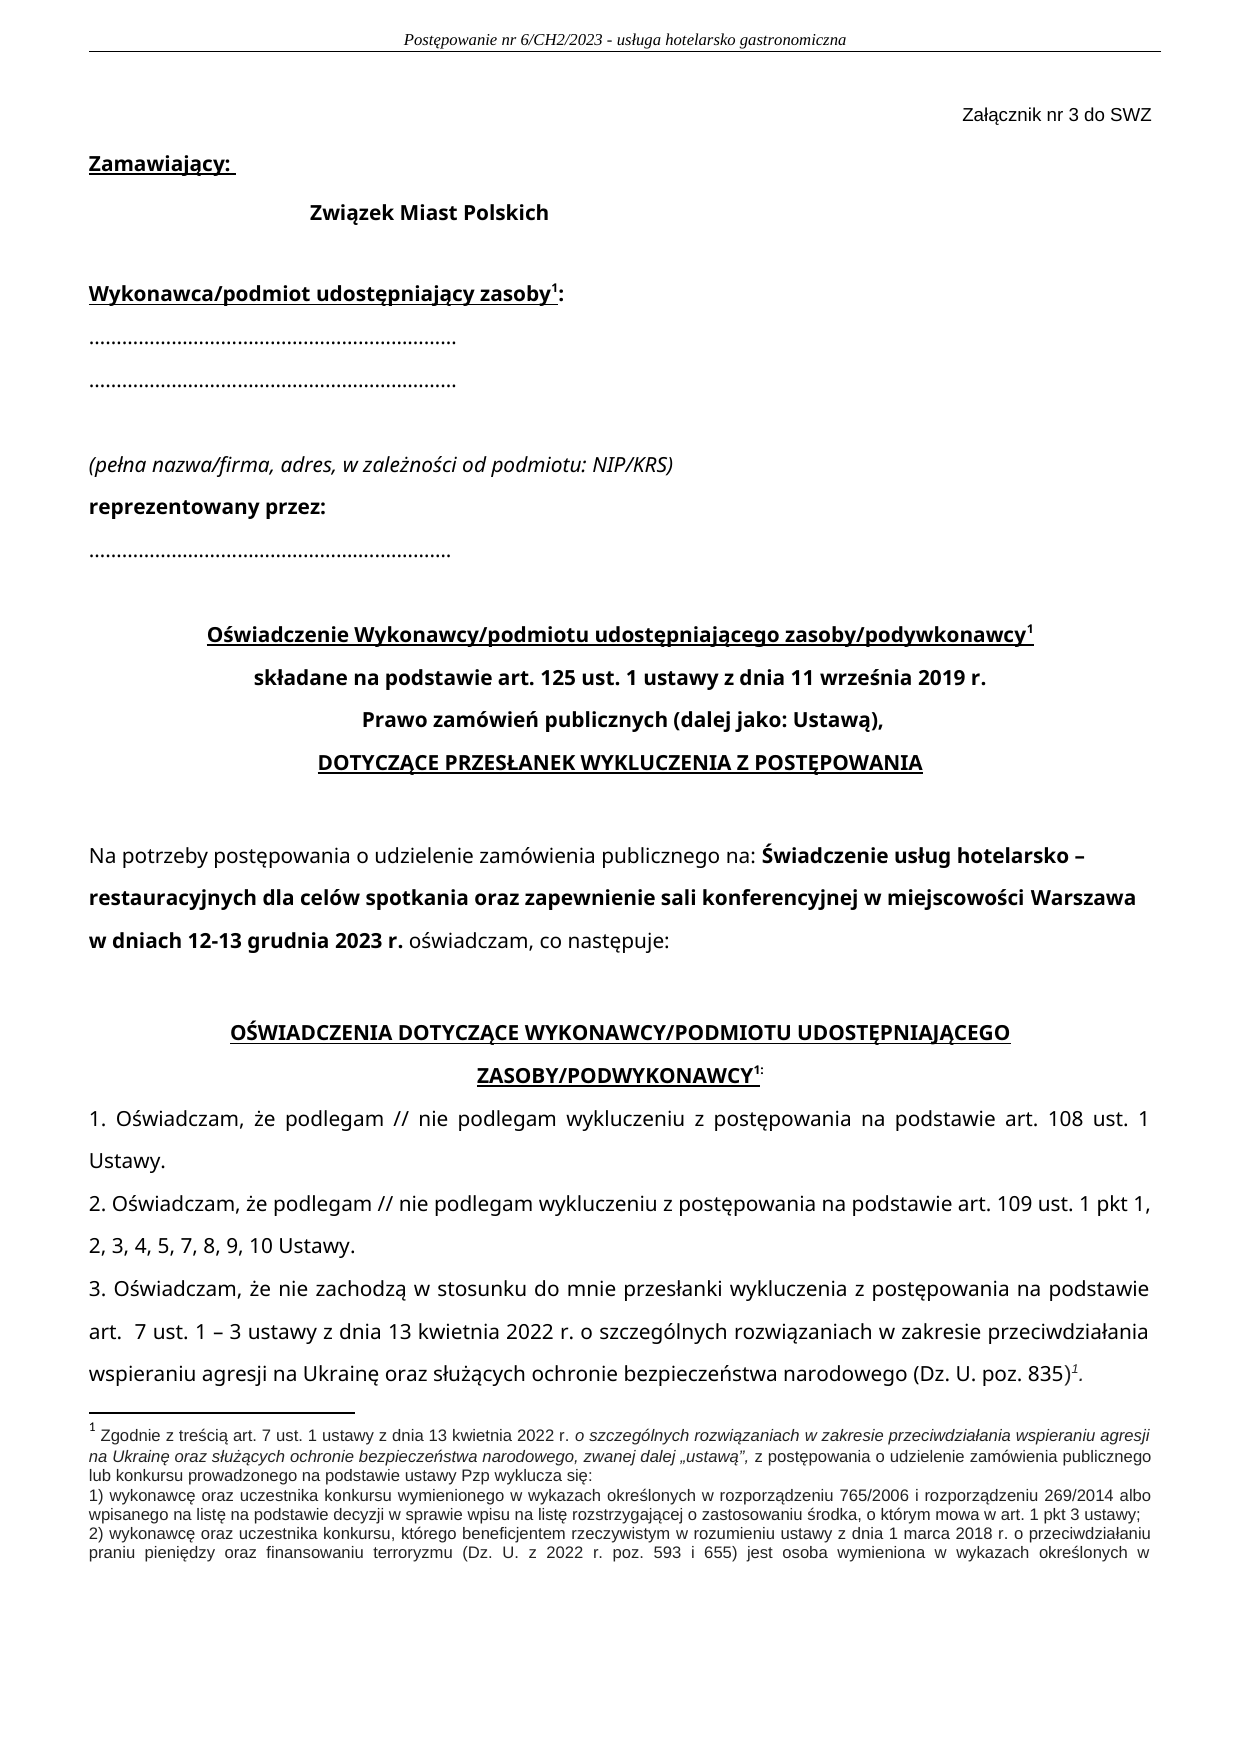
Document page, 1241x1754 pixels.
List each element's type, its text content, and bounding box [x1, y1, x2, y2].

text Na potrzeby postępowania o udzielenie zamówienia publicznego na: Świadczenie usług hotelarsko – restauracyjnych dla celów spotkania oraz zapewnienie sali konferencyjnej w miejscowości Warszawa w dniach 12-13 grudnia 2023 r. oświadczam, co następuje: [89, 841, 1152, 954]
text reprezentowany przez: [89, 492, 1152, 521]
text Związek Miast Polskich [89, 198, 1152, 226]
text ………………………………….……………………… [89, 322, 620, 351]
text 1. Oświadczam, że podlegam // nie podlegam wykluczeniu z postępowania na podstawie art. 108 ust. 1 Ustawy. [89, 1104, 1152, 1175]
text Zamawiający: [89, 149, 1152, 178]
text Oświadczenie Wykonawcy/podmiotu udostępniającego zasoby/podywkonawcy1 [89, 620, 1152, 649]
text Wykonawca/podmiot udostępniający zasoby1: [89, 279, 1152, 308]
text składane na podstawie art. 125 ust. 1 ustawy z dnia 11 września 2019 r. [89, 663, 1152, 691]
text OŚWIADCZENIA DOTYCZĄCE WYKONAWCY/PODMIOTU UDOSTĘPNIAJĄCEGO ZASOBY/PODWYKONAWCY1: [89, 1018, 1152, 1089]
text ……………………………………………..…………. [89, 535, 650, 563]
text 2. Oświadczam, że podlegam // nie podlegam wykluczeniu z postępowania na podstawie art. 109 ust. 1 pkt 1, 2, 3, 4, 5, 7, 8, 9, 10 Ustawy. [89, 1189, 1152, 1260]
text Prawo zamówień publicznych (dalej jako: Ustawą), [89, 706, 1152, 734]
text Załącznik nr 3 do SWZ [89, 103, 1152, 125]
text 3. Oświadczam, że nie zachodzą w stosunku do mnie przesłanki wykluczenia z postępowania na podstawie art. 7 ust. 1 – 3 ustawy z dnia 13 kwietnia 2022 r. o szczególnych rozwiązaniach w zakresie przeciwdziałania wspieraniu agresji na Ukrainę oraz służących ochronie bezpieczeństwa narodowego (Dz. U. poz. 835). [89, 1274, 1152, 1388]
text (pełna nazwa/firma, adres, w zależności od podmiotu: NIP/KRS) [89, 450, 1152, 478]
text DOTYCZĄCE PRZESŁANEK WYKLUCZENIA Z POSTĘPOWANIA [89, 748, 1152, 777]
text ………………………………….……………………… [89, 365, 620, 393]
